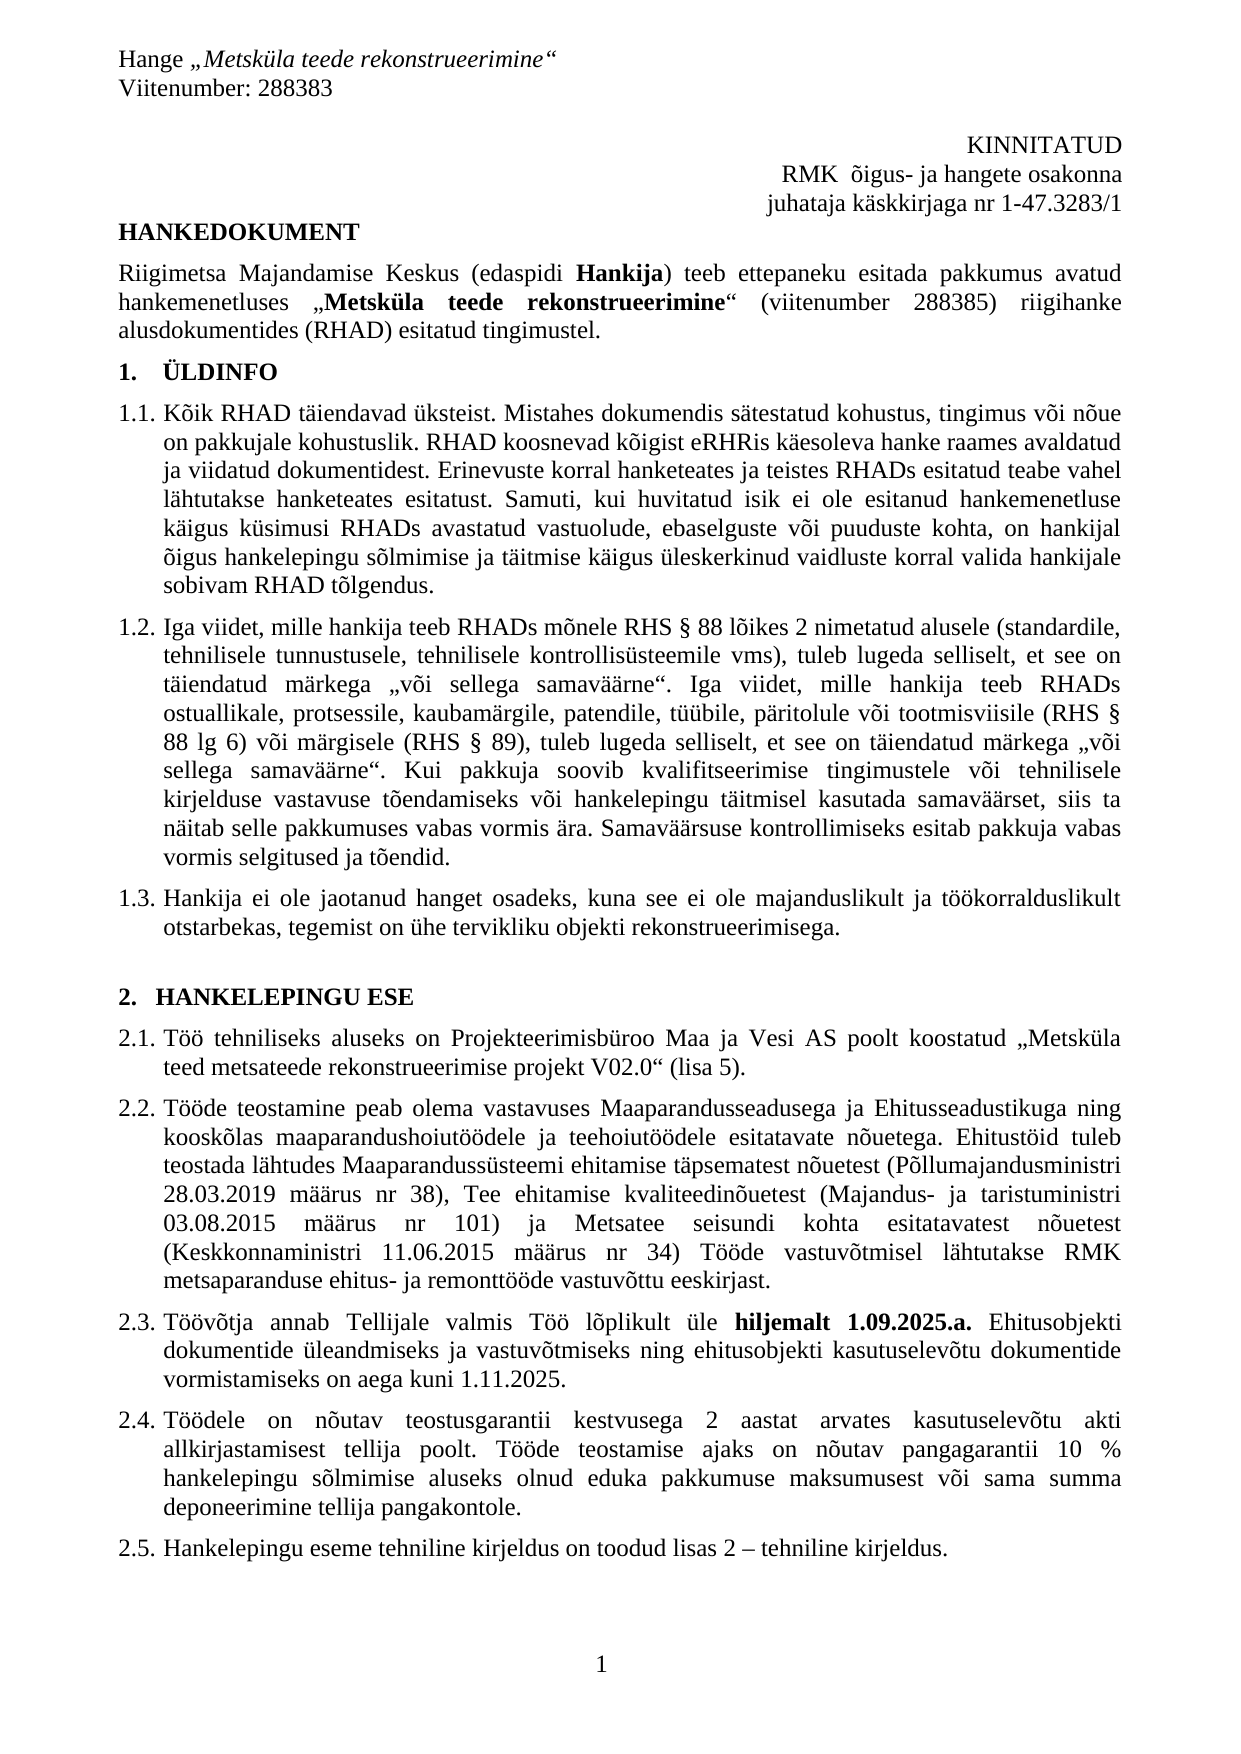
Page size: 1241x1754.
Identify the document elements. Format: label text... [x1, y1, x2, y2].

list HANKELEPINGU ESE [118, 982, 1122, 1011]
list Riigimetsa Majandamise Keskus (edaspidi Hankija) teeb ettepaneku esitada pakkumus avatud hankemenetluses „Metsküla teede rekonstrueerimine“ (viitenumber 288385) riigihanke alusdokumentides (RHAD) esitatud tingimustel. [118, 258, 1122, 344]
text Töö tehniliseks aluseks on Projekteerimisbüroo Maa ja Vesi AS poolt koostatud „Metsküla teed metsateede rekonstrueerimise projekt V02.0“ (lisa 5). [118, 1023, 1122, 1081]
text RMK õigus- ja hangete osakonna [118, 159, 1122, 188]
text Hankelepingu eseme tehniline kirjeldus on toodud lisas 2 – tehniline kirjeldus. [118, 1533, 1122, 1562]
text juhataja käskkirjaga nr 1-47.3283/1 [118, 188, 1122, 217]
text Kõik RHAD täiendavad üksteist. Mistahes dokumendis sätestatud kohustus, tingimus või nõue on pakkujale kohustuslik. RHAD koosnevad kõigist eRHRis käesoleva hanke raames avaldatud ja viidatud dokumentidest. Erinevuste korral hanketeates ja teistes RHADs esitatud teabe vahel lähtutakse hanketeates esitatust. Samuti, kui huvitatud isik ei ole esitanud hankemenetluse käigus küsimusi RHADs avastatud vastuolude, ebaselguste või puuduste kohta, on hankijal õigus hankelepingu sõlmimise ja täitmise käigus üleskerkinud vaidluste korral valida hankijale sobivam RHAD tõlgendus. [118, 398, 1122, 599]
text KINNITATUD [118, 131, 1122, 159]
list ÜLDINFO [118, 357, 1122, 386]
text Hankija ei ole jaotanud hanget osadeks, kuna see ei ole majanduslikult ja töökorralduslikult otstarbekas, tegemist on ühe tervikliku objekti rekonstrueerimisega. [118, 883, 1122, 941]
text Töövõtja annab Tellijale valmis Töö lõplikult üle hiljemalt 1.09.2025.a. Ehitusobjekti dokumentide üleandmiseks ja vastuvõtmiseks ning ehitusobjekti kasutuselevõtu dokumentide vormistamiseks on aega kuni 1.11.2025. [118, 1307, 1122, 1393]
list HANKEDOKUMENT [118, 217, 1122, 246]
text Töödele on nõutav teostusgarantii kestvusega 2 aastat arvates kasutuselevõtu akti allkirjastamisest tellija poolt. Tööde teostamise ajaks on nõutav pangagarantii 10 % hankelepingu sõlmimise aluseks olnud eduka pakkumuse maksumusest või sama summa deponeerimine tellija pangakontole. [118, 1406, 1122, 1521]
text Tööde teostamine peab olema vastavuses Maaparandusseadusega ja Ehitusseadustikuga ning kooskõlas maaparandushoiutöödele ja teehoiutöödele esitatavate nõuetega. Ehitustöid tuleb teostada lähtudes Maaparandussüsteemi ehitamise täpsematest nõuetest (Põllumajandusministri 28.03.2019 määrus nr 38), Tee ehitamise kvaliteedinõuetest (Majandus- ja taristuministri 03.08.2015 määrus nr 101) ja Metsatee seisundi kohta esitatavatest nõuetest (Keskkonnaministri 11.06.2015 määrus nr 34) Tööde vastuvõtmisel lähtutakse RMK metsaparanduse ehitus- ja remonttööde vastuvõttu eeskirjast. [118, 1093, 1122, 1294]
text Iga viidet, mille hankija teeb RHADs mõnele RHS § 88 lõikes 2 nimetatud alusele (standardile, tehnilisele tunnustusele, tehnilisele kontrollisüsteemile vms), tuleb lugeda selliselt, et see on täiendatud märkega „või sellega samaväärne“. Iga viidet, mille hankija teeb RHADs ostuallikale, protsessile, kaubamärgile, patendile, tüübile, päritolule või tootmisviisile (RHS § 88 lg 6) või märgisele (RHS § 89), tuleb lugeda selliselt, et see on täiendatud märkega „või sellega samaväärne“. Kui pakkuja soovib kvalifitseerimise tingimustele või tehnilisele kirjelduse vastavuse tõendamiseks või hankelepingu täitmisel kasutada samaväärset, siis ta näitab selle pakkumuses vabas vormis ära. Samaväärsuse kontrollimiseks esitab pakkuja vabas vormis selgitused ja tõendid. [118, 612, 1122, 871]
